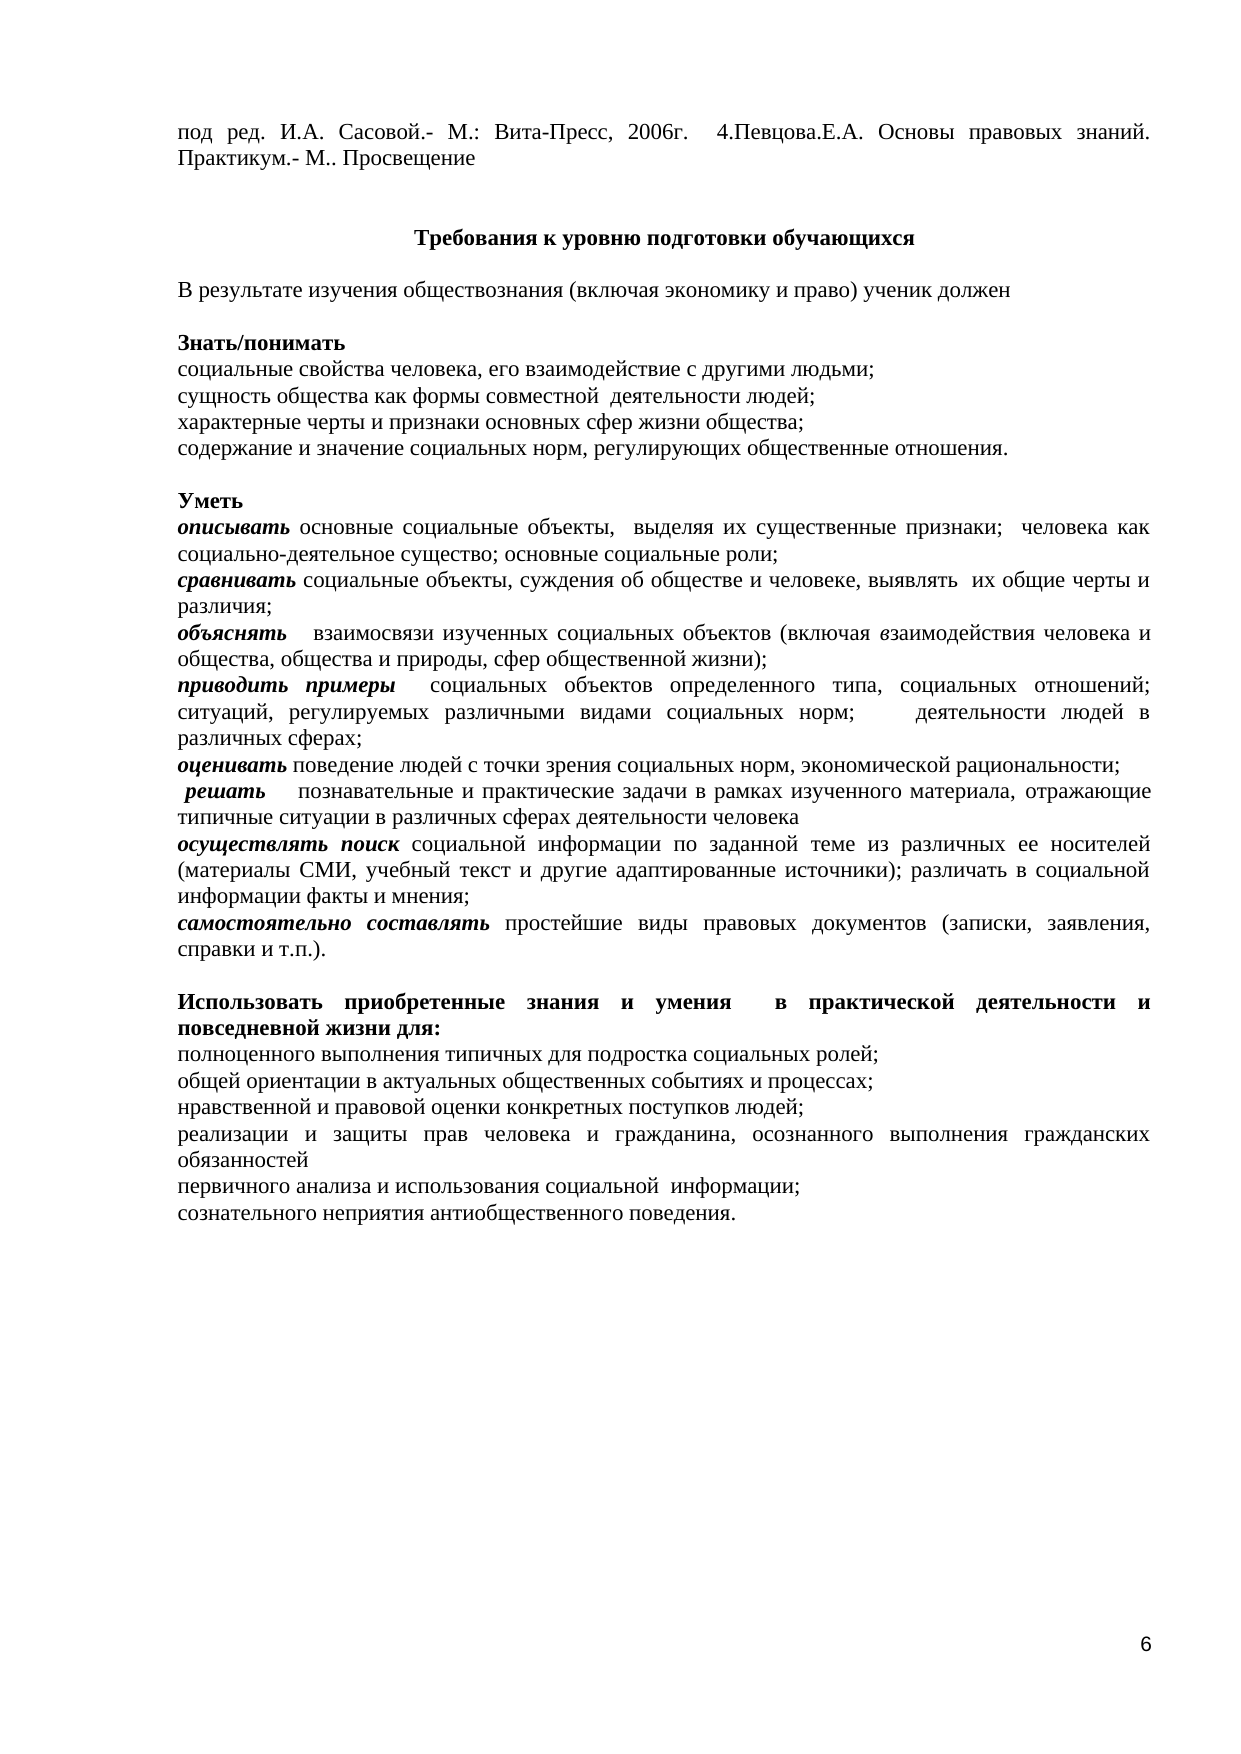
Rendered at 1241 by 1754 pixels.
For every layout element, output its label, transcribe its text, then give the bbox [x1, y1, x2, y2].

text социальные свойства человека, его взаимодействие с другими людьми; [177, 355, 1152, 382]
text описывать основные социальные объекты, выделяя их существенные признаки; человека как социально-деятельное существо; основные социальные роли; [177, 513, 1152, 566]
text сравнивать социальные объекты, суждения об обществе и человеке, выявлять их общие черты и различия; [177, 566, 1152, 619]
text первичного анализа и использования социальной информации; [177, 1172, 1152, 1199]
text самостоятельно составлять простейшие виды правовых документов (записки, заявления, справки и т.п.). [177, 909, 1152, 961]
text осуществлять поиск социальной информации по заданной теме из различных ее носителей (материалы СМИ, учебный текст и другие адаптированные источники); различать в социальной информации факты и мнения; [177, 830, 1152, 909]
text оценивать поведение людей с точки зрения социальных норм, экономической рациональности; [177, 751, 1152, 777]
text решать познавательные и практические задачи в рамках изученного материала, отражающие типичные ситуации в различных сферах деятельности человека [177, 777, 1152, 830]
text общей ориентации в актуальных общественных событиях и процессах; [177, 1067, 1152, 1093]
text приводить примеры социальных объектов определенного типа, социальных отношений; ситуаций, регулируемых различными видами социальных норм; деятельности людей в различных сферах; [177, 672, 1152, 751]
text сознательного неприятия антиобщественного поведения. [177, 1199, 1152, 1225]
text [177, 118, 1152, 171]
text полноценного выполнения типичных для подростка социальных ролей; [177, 1041, 1152, 1067]
text сущность общества как формы совместной деятельности людей; [177, 382, 1152, 408]
text Уметь [177, 487, 1152, 513]
text Требования к уровню подготовки обучающихся [177, 223, 1152, 250]
text нравственной и правовой оценки конкретных поступков людей; [177, 1093, 1152, 1119]
text В результате изучения обществознания (включая экономику и право) ученик должен [177, 276, 1152, 303]
text содержание и значение социальных норм, регулирующих общественные отношения. [177, 434, 1152, 461]
text объяснять взаимосвязи изученных социальных объектов (включая взаимодействия человека и общества, общества и природы, сфер общественной жизни); [177, 619, 1152, 672]
text реализации и защиты прав человека и гражданина, осознанного выполнения гражданских обязанностей [177, 1119, 1152, 1172]
text характерные черты и признаки основных сфер жизни общества; [177, 408, 1152, 434]
text Знать/понимать [177, 329, 1152, 355]
text Использовать приобретенные знания и умения в практической деятельности и повседневной жизни для: [177, 988, 1152, 1041]
